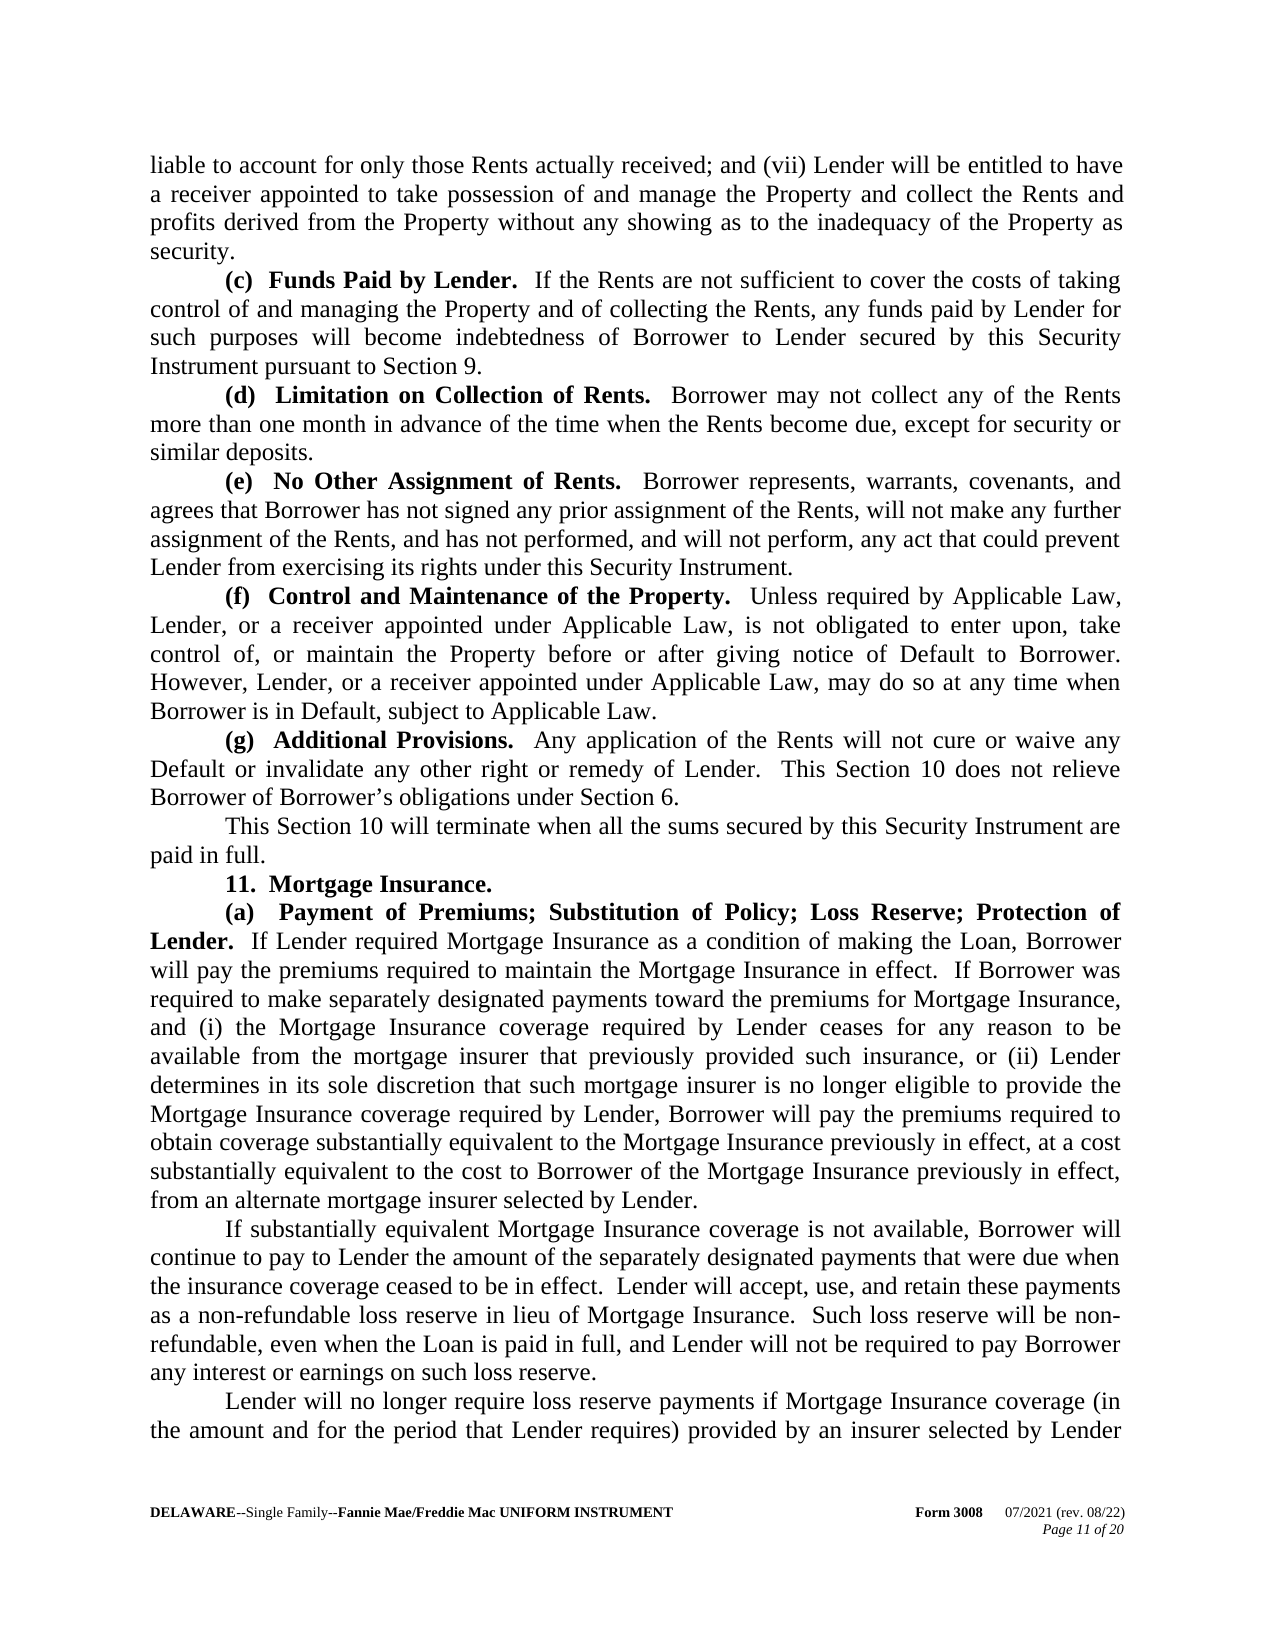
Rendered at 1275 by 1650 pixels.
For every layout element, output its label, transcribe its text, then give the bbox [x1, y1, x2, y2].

text (f) Control and Maintenance of the Property. Unless required by Applicable Law, Lender, or a receiver appointed under Applicable Law, is not obligated to enter upon, take control of, or maintain the Property before or after giving notice of Default to Borrower. However, Lender, or a receiver appointed under Applicable Law, may do so at any time when Borrower is in Default, subject to Applicable Law. [150, 581, 1122, 725]
text (e) No Other Assignment of Rents. Borrower represents, warrants, covenants, and agrees that Borrower has not signed any prior assignment of the Rents, will not make any further assignment of the Rents, and has not performed, and will not perform, any act that could prevent Lender from exercising its rights under this Security Instrument. [150, 466, 1122, 581]
text (d) Limitation on Collection of Rents. Borrower may not collect any of the Rents more than one month in advance of the time when the Rents become due, except for security or similar deposits. [150, 380, 1122, 466]
text (a) Payment of Premiums; Substitution of Policy; Loss Reserve; Protection of Lender. If Lender required Mortgage Insurance as a condition of making the Loan, Borrower will pay the premiums required to maintain the Mortgage Insurance in effect. If Borrower was required to make separately designated payments toward the premiums for Mortgage Insurance, and (i) the Mortgage Insurance coverage required by Lender ceases for any reason to be available from the mortgage insurer that previously provided such insurance, or (ii) Lender determines in its sole discretion that such mortgage insurer is no longer eligible to provide the Mortgage Insurance coverage required by Lender, Borrower will pay the premiums required to obtain coverage substantially equivalent to the Mortgage Insurance previously in effect, at a cost substantially equivalent to the cost to Borrower of the Mortgage Insurance previously in effect, from an alternate mortgage insurer selected by Lender. [150, 897, 1122, 1214]
text (c) Funds Paid by Lender. If the Rents are not sufficient to cover the costs of taking control of and managing the Property and of collecting the Rents, any funds paid by Lender for such purposes will become indebtedness of Borrower to Lender secured by this Security Instrument pursuant to Section 9. [150, 265, 1122, 380]
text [150, 150, 1125, 265]
text This Section 10 will terminate when all the sums secured by this Security Instrument are paid in full. [150, 811, 1122, 869]
text (g) Additional Provisions. Any application of the Rents will not cure or waive any Default or invalidate any other right or remedy of Lender. This Section 10 does not relieve Borrower of Borrower’s obligations under Section 6. [150, 725, 1122, 811]
text 11. Mortgage Insurance. [150, 869, 1120, 897]
text If substantially equivalent Mortgage Insurance coverage is not available, Borrower will continue to pay to Lender the amount of the separately designated payments that were due when the insurance coverage ceased to be in effect. Lender will accept, use, and retain these payments as a non-refundable loss reserve in lieu of Mortgage Insurance. Such loss reserve will be non-refundable, even when the Loan is paid in full, and Lender will not be required to pay Borrower any interest or earnings on such loss reserve. [150, 1214, 1122, 1386]
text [150, 1386, 1122, 1444]
